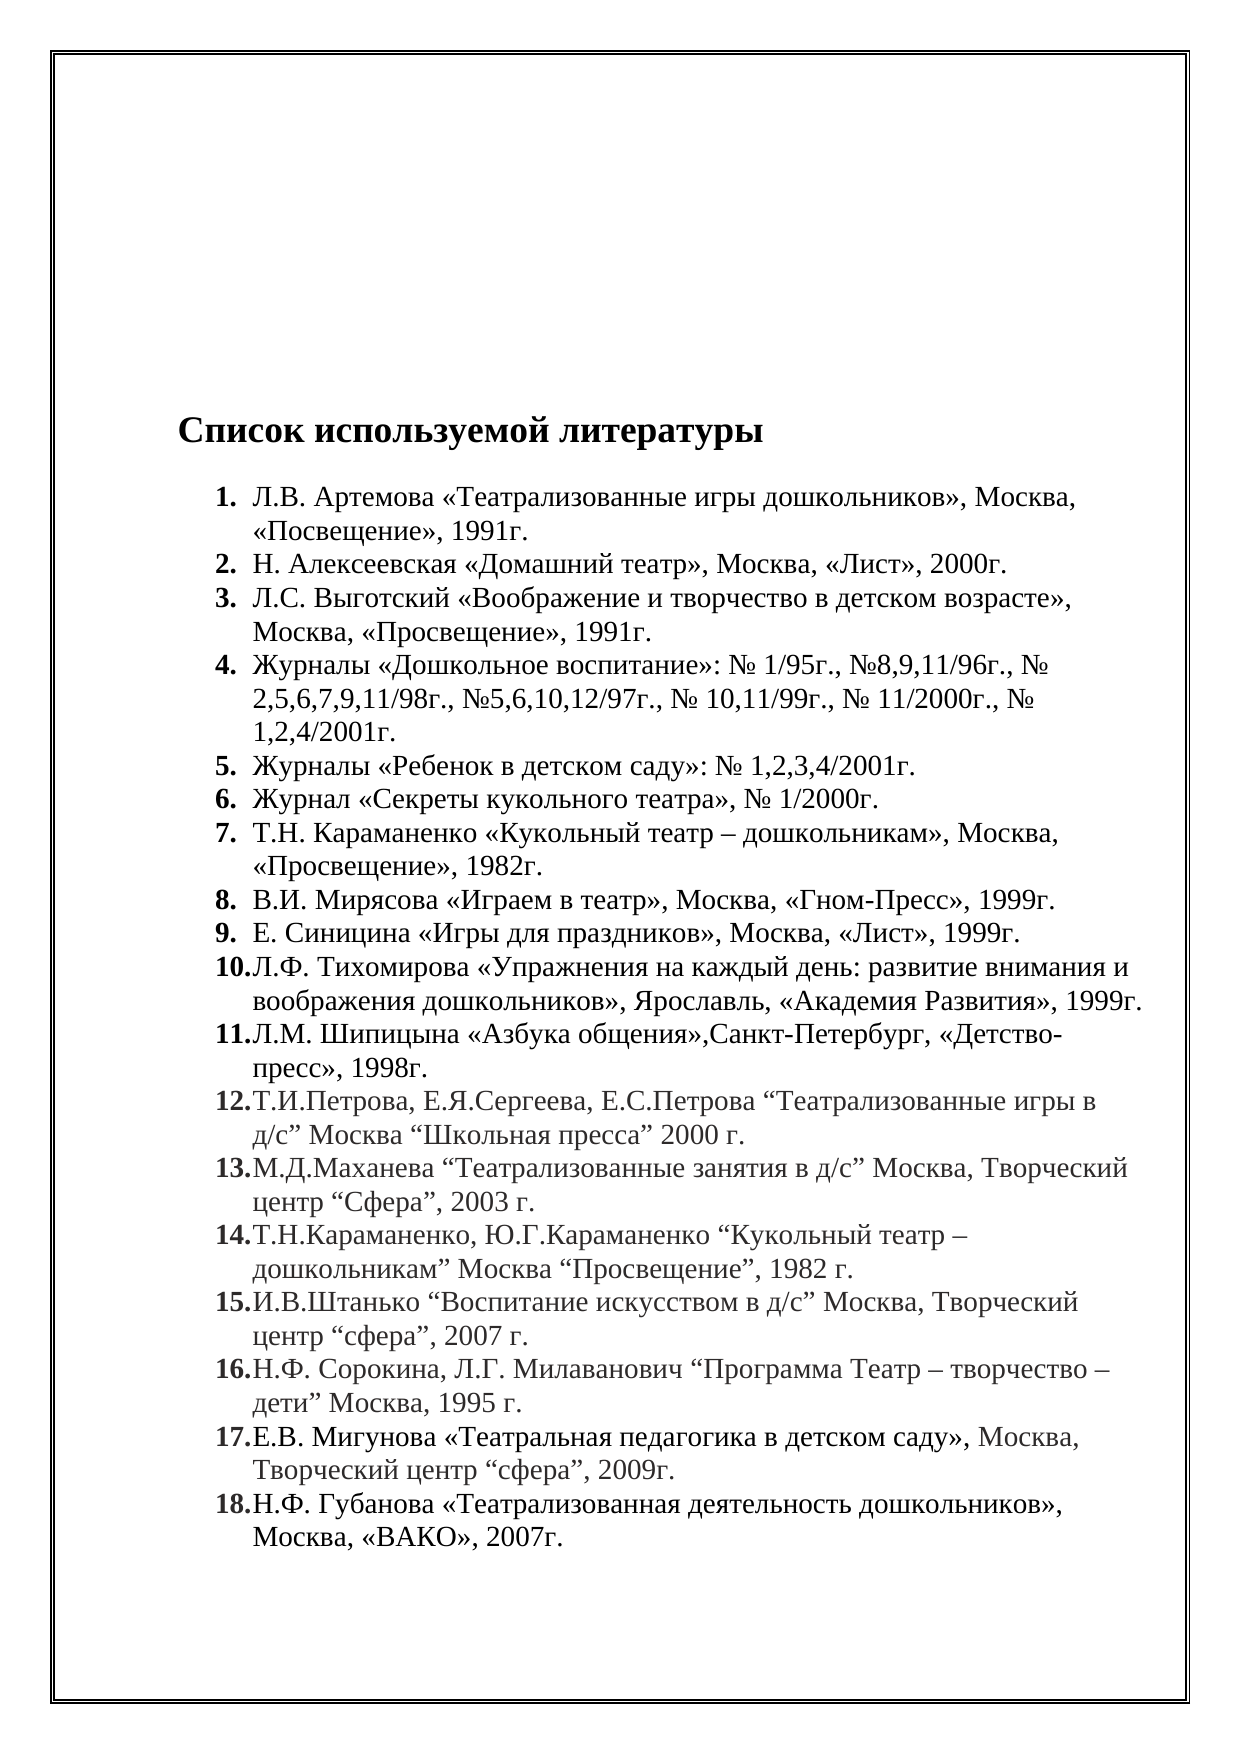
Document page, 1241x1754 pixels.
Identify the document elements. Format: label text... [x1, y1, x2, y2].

list Л.С. Выготский «Воображение и творчество в детском возрасте», Москва, «Просвещение», 1991г. [215, 638, 1152, 706]
list Л.М. Шипицына «Азбука общения»,Санкт-Петербург, «Детство-пресс», 1998г. [215, 1308, 1152, 1375]
list Н. Алексеевская «Домашний театр», Москва, «Лист», 2000г. [215, 576, 1152, 609]
list Журнал «Секреты кукольного театра», № 1/2000г. [215, 927, 1152, 961]
list Журналы «Дошкольное воспитание»: № 1/95г., №8,9,11/96г., № 2,5,6,7,9,11/98г., №5,6,10,12/97г., № 10,11/99г., № 11/2000г., № 1,2,4/2001г. [215, 735, 1152, 835]
list Журналы «Ребенок в детском саду»: № 1,2,3,4/2001г. [215, 864, 1152, 898]
list Л.Ф. Тихомирова «Упражнения на каждый день: развитие внимания и воображения дошкольников», Ярославль, «Академия Развития», 1999г. [215, 1212, 1152, 1279]
text Список используемой литературы [177, 407, 1152, 450]
list М.Д.Маханева “Театрализованные занятия в д/с” Москва, Творческий центр “Сфера”, 2003 г. [215, 1471, 1152, 1538]
list Т.И.Петрова, Е.Я.Сергеева, Е.С.Петрова “Театрализованные игры в д/с” Москва “Школьная пресса” 2000 г. [215, 1404, 1152, 1471]
list Т.Н. Караманенко «Кукольный театр – дошкольникам», Москва, «Просвещение», 1982г. [215, 990, 1152, 1057]
list Т.Н.Караманенко, Ю.Г.Караманенко “Кукольный театр – дошкольникам” Москва “Просвещение”, 1982 г. [215, 1538, 1152, 1605]
list В.И. Мирясова «Играем в театр», Москва, «Гном-Пресс», 1999г. [215, 1086, 1152, 1120]
list Л.В. Артемова «Театрализованные игры дошкольников», Москва, «Посвещение», 1991г. [215, 479, 1152, 547]
list Е. Синицина «Игры для праздников», Москва, «Лист», 1999г. [215, 1149, 1152, 1182]
